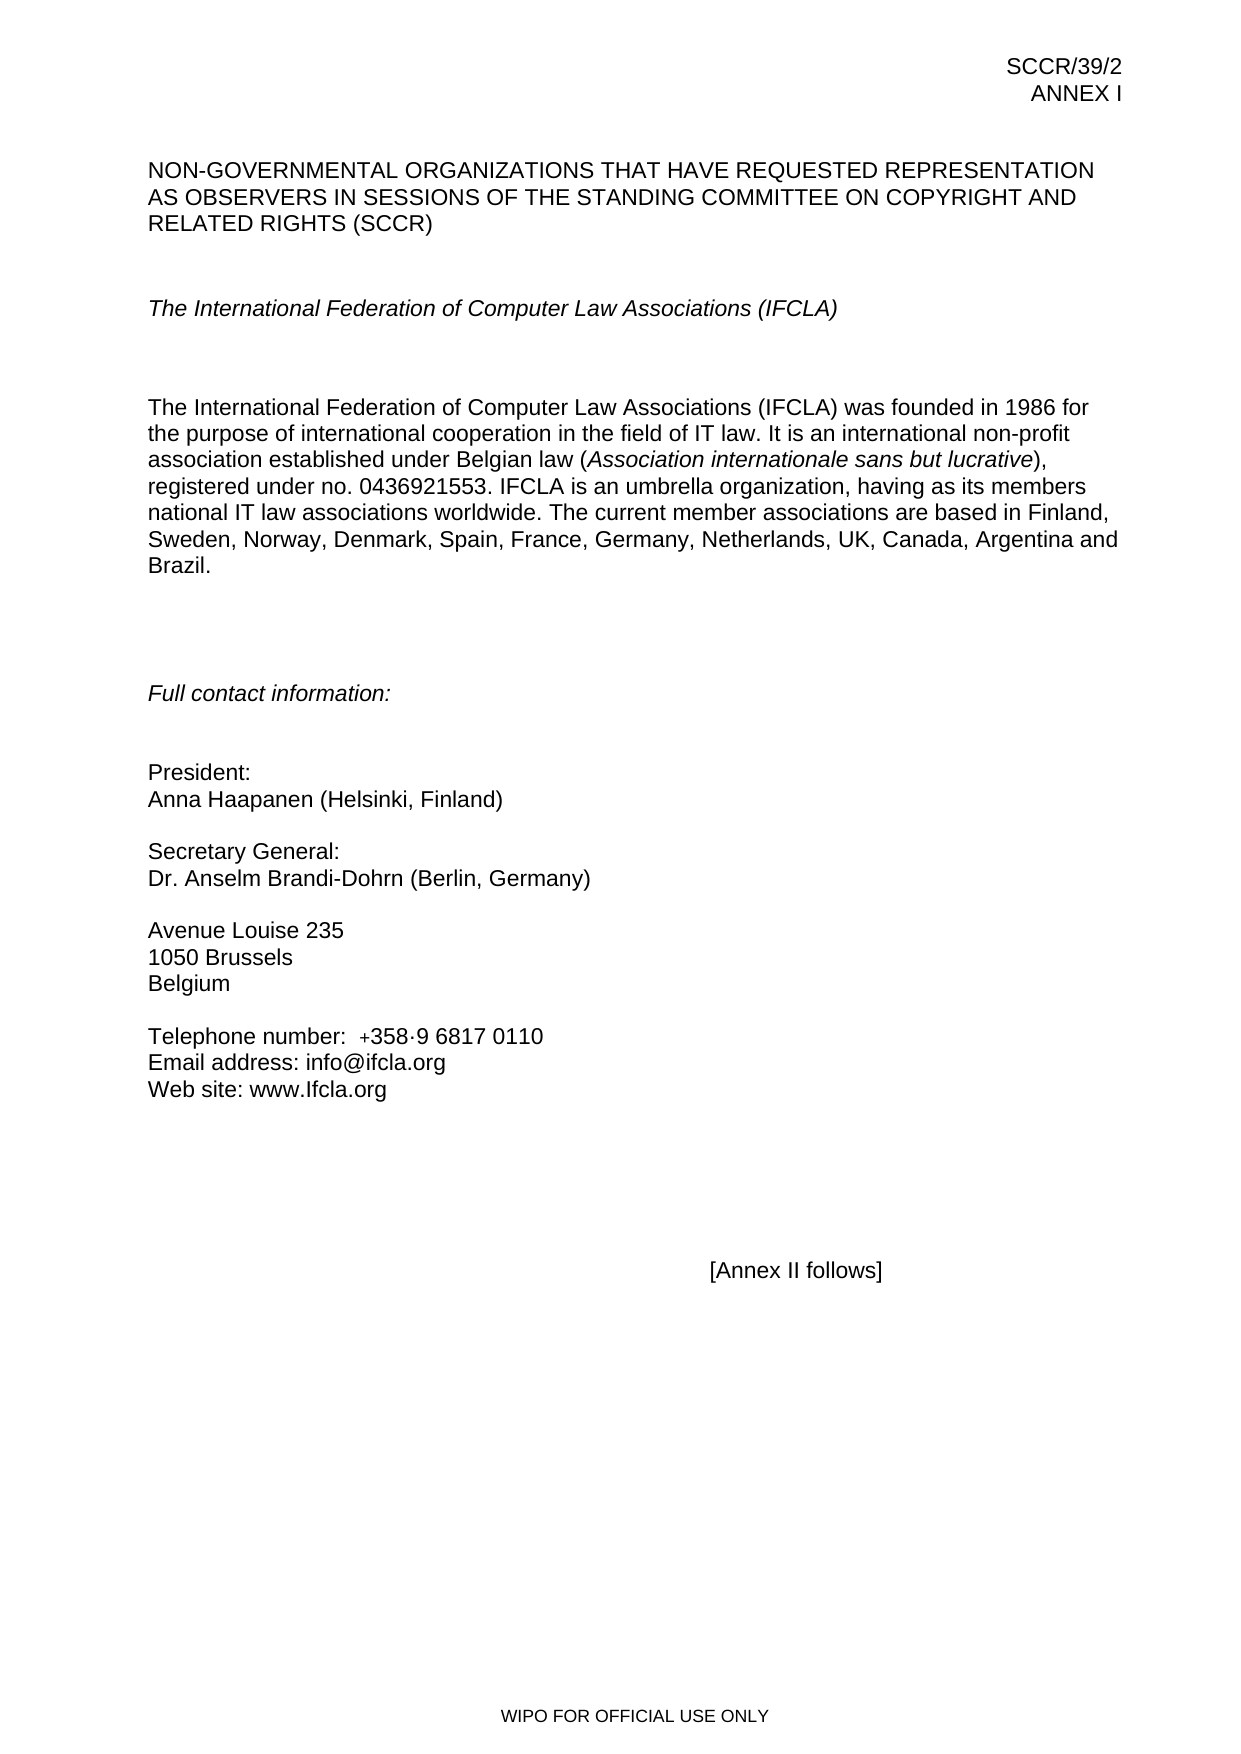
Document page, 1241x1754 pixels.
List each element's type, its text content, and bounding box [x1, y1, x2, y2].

text Belgium [148, 970, 1122, 996]
text Anna Haapanen (Helsinki, Finland) [148, 786, 1122, 812]
text [Annex II follows] [709, 1257, 1122, 1284]
text 1050 Brussels [148, 944, 1122, 970]
text The International Federation of Computer Law Associations (IFCLA) was founded in 1986 for the purpose of international cooperation in the field of IT law. It is an international non-profit association established under Belgian law (Association internationale sans but lucrative), registered under no. 0436921553. IFCLA is an umbrella organization, having as its members national IT law associations worldwide. The current member associations are based in Finland, Sweden, Norway, Denmark, Spain, France, Germany, Netherlands, UK, Canada, Argentina and Brazil. [148, 394, 1122, 578]
text Email address: info@ifcla.org [148, 1049, 1122, 1076]
text Telephone number: +358·9 6817 0110 [148, 1023, 1122, 1049]
text Web site: www.Ifcla.org [148, 1076, 1122, 1102]
text Avenue Louise 235 [148, 917, 1122, 944]
text Secretary General: [148, 838, 1122, 865]
text The International Federation of Computer Law Associations (IFCLA) [148, 295, 1122, 322]
text Full contact information: [148, 680, 1122, 707]
text President: [148, 759, 1122, 786]
text Dr. Anselm Brandi-Dohrn (Berlin, Germany) [148, 865, 1122, 891]
subtitle NON-GOVERNMENTAL ORGANIZATIONs THAT HAve REQUESTED REPRESENTATION AS OBSERVERS IN SESSIONS OF THE STANDING COMMITTEE ON COPYRIGHT AND RELATED RIGHTS (SCCR) [148, 157, 1122, 236]
